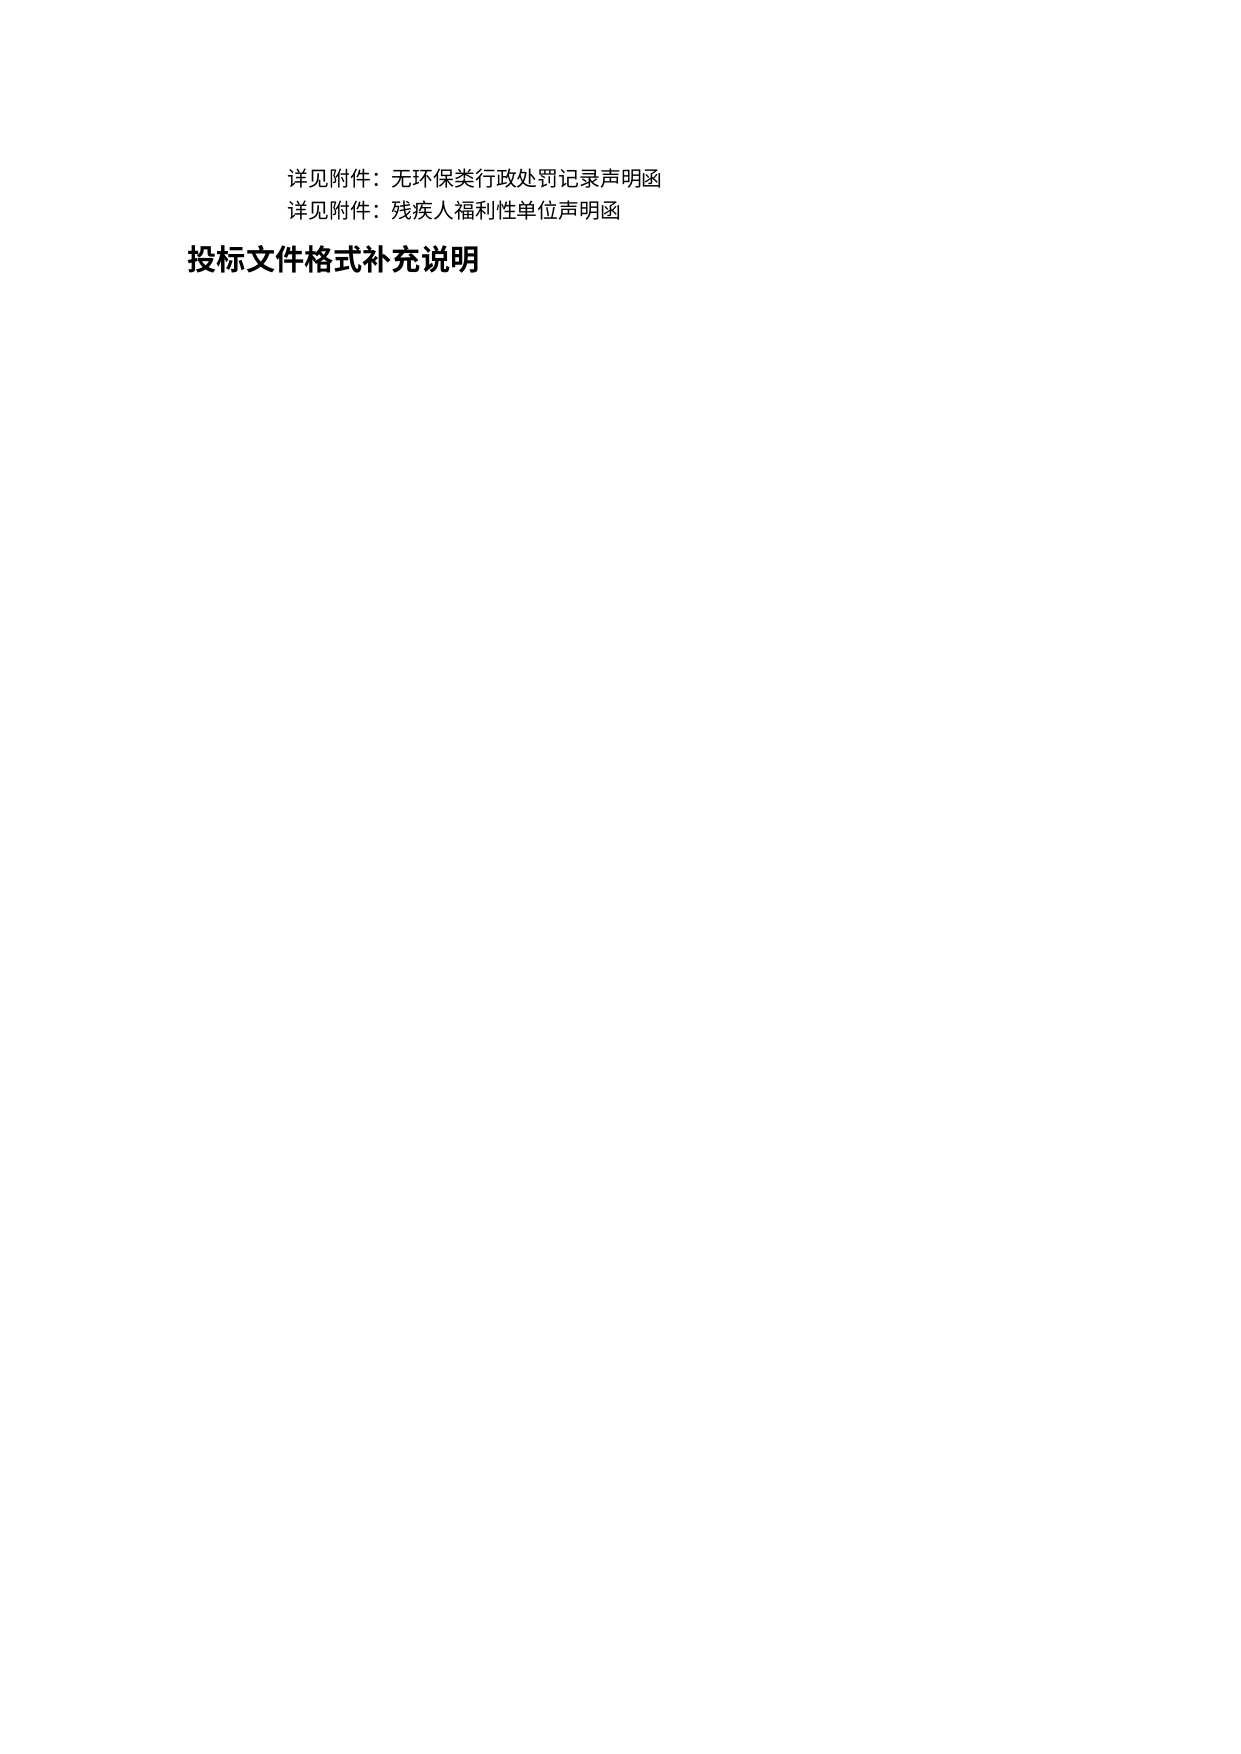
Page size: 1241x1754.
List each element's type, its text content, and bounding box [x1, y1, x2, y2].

text 投标文件格式补充说明 [187, 227, 1053, 292]
text 详见附件：无环保类行政处罚记录声明函 [187, 162, 1053, 194]
text 详见附件：残疾人福利性单位声明函 [187, 194, 1053, 227]
